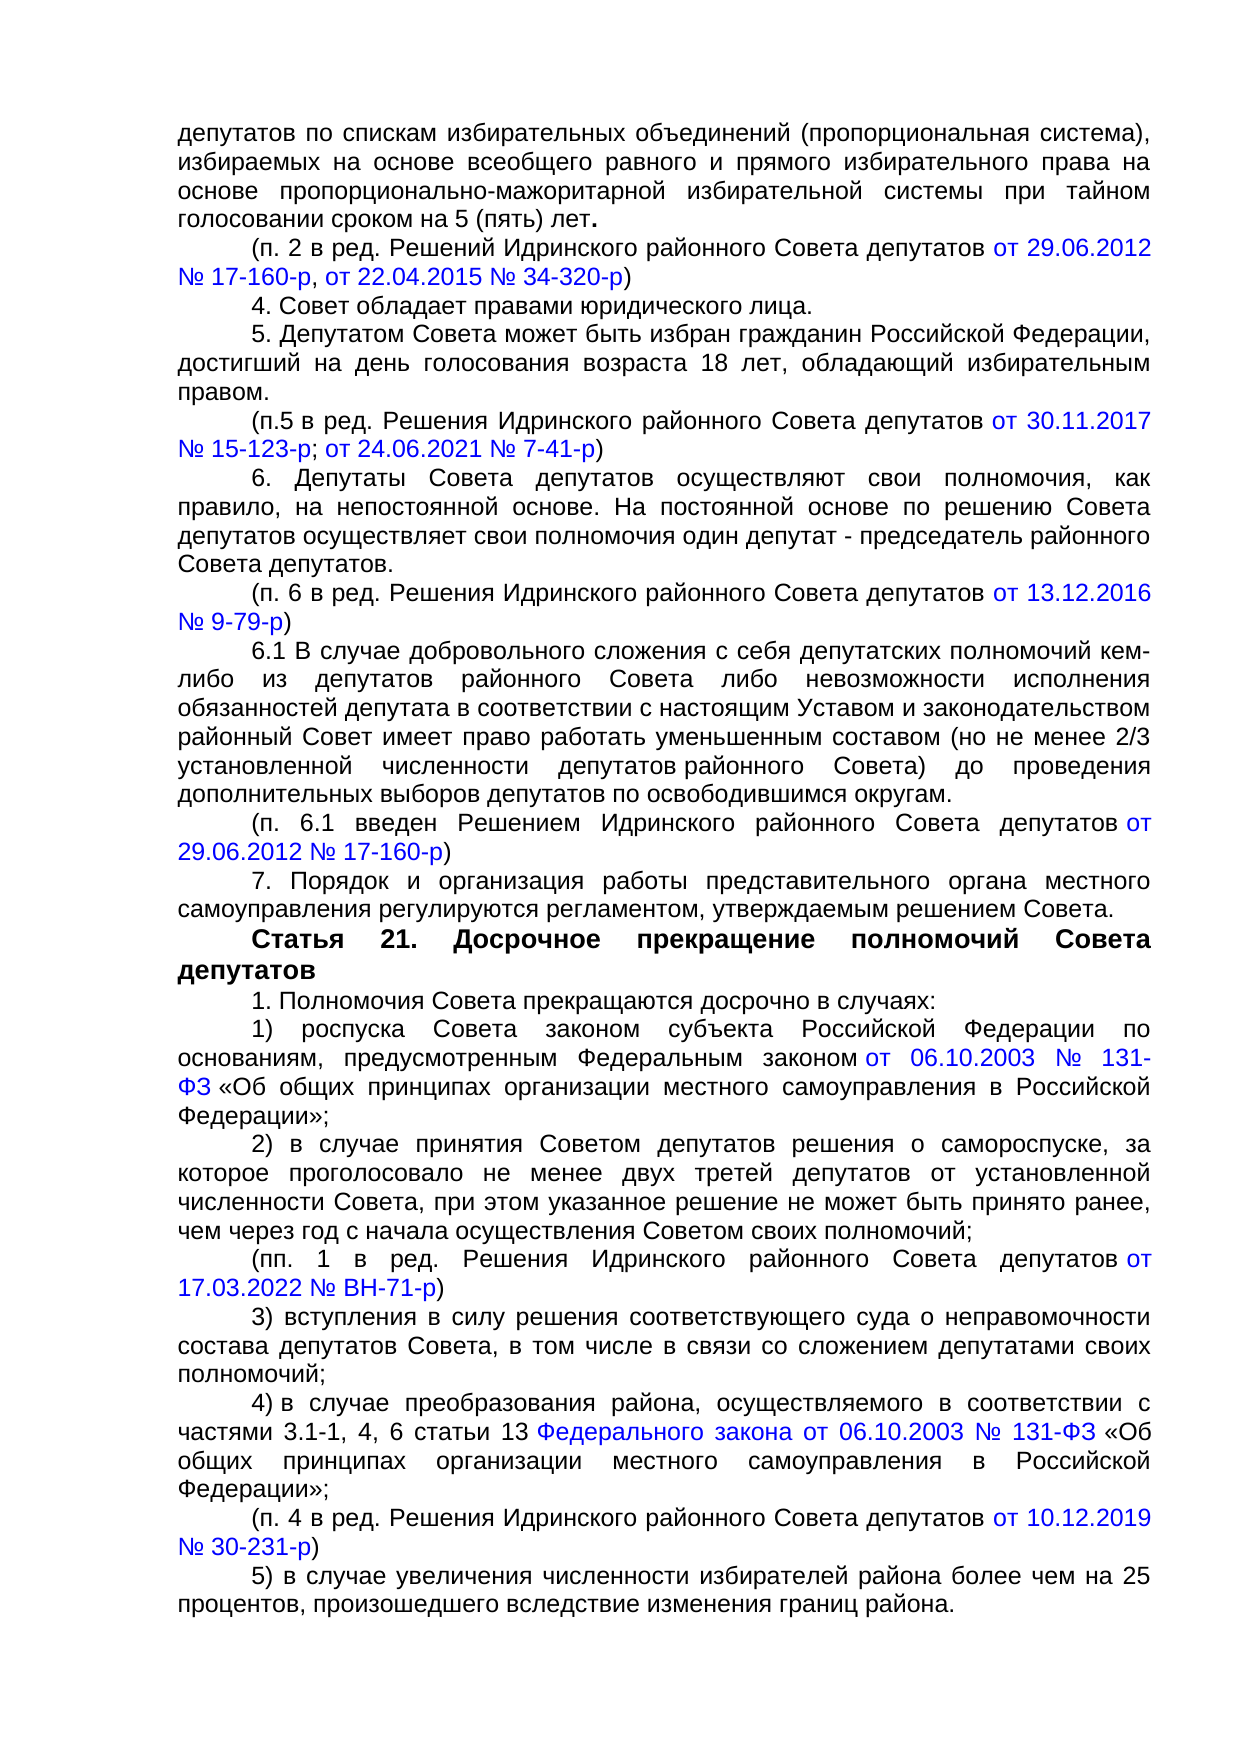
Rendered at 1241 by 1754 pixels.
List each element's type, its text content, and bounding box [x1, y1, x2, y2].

text (п.5 в ред. Решения Идринского районного Совета депутатов от 30.11.2017 № 15-123-р; от 24.06.2021 № 7-41-р) [177, 406, 1152, 463]
text (пп. 1 в ред. Решения Идринского районного Совета депутатов от 17.03.2022 № ВН-71-р) [177, 1244, 1152, 1302]
text 1. Полномочия Совета прекращаются досрочно в случаях: [177, 986, 1152, 1014]
text 7. Порядок и организация работы представительного органа местного самоуправления регулируются регламентом, утверждаемым решением Совета. [177, 866, 1152, 923]
text 5. Депутатом Совета может быть избран гражданин Российской Федерации, достигший на день голосования возраста 18 лет, обладающий избирательным правом. [177, 319, 1152, 406]
text 4) в случае преобразования района, осуществляемого в соответствии с частями 3.1-1, 4, 6 статьи 13 Федерального закона от 06.10.2003 № 131-ФЗ «Об общих принципах организации местного самоуправления в Российской Федерации»; [177, 1388, 1152, 1503]
text (п. 4 в ред. Решения Идринского районного Совета депутатов от 10.12.2019 № 30-231-р) [177, 1503, 1152, 1561]
text 3) вступления в силу решения соответствующего суда о неправомочности состава депутатов Совета, в том числе в связи со сложением депутатами своих полномочий; [177, 1302, 1152, 1388]
text 2) в случае принятия Советом депутатов решения о самороспуске, за которое проголосовало не менее двух третей депутатов от установленной численности Совета, при этом указанное решение не может быть принято ранее, чем через год с начала осуществления Советом своих полномочий; [177, 1129, 1152, 1244]
text 6. Депутаты Совета депутатов осуществляют свои полномочия, как правило, на непостоянной основе. На постоянной основе по решению Совета депутатов осуществляет свои полномочия один депутат - председатель районного Совета депутатов. [177, 463, 1152, 578]
text (п. 6.1 введен Решением Идринского районного Совета депутатов от 29.06.2012 № 17-160-р) [177, 808, 1152, 866]
text 5) в случае увеличения численности избирателей района более чем на 25 процентов, произошедшего вследствие изменения границ района. [177, 1561, 1152, 1618]
text 6.1 В случае добровольного сложения с себя депутатских полномочий кем-либо из депутатов районного Совета либо невозможности исполнения обязанностей депутата в соответствии с настоящим Уставом и законодательством районный Совет имеет право работать уменьшенным составом (но не менее 2/3 установленной численности депутатов районного Совета) до проведения дополнительных выборов депутатов по освободившимся округам. [177, 636, 1152, 808]
text 4. Совет обладает правами юридического лица. [177, 291, 1152, 319]
text (п. 2 в ред. Решений Идринского районного Совета депутатов от 29.06.2012 № 17-160-р, от 22.04.2015 № 34-320-р) [177, 233, 1152, 291]
text (п. 6 в ред. Решения Идринского районного Совета депутатов от 13.12.2016 № 9-79-р) [177, 578, 1152, 636]
text Статья 21. Досрочное прекращение полномочий Совета депутатов [177, 923, 1152, 986]
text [177, 118, 1152, 233]
text 1) роспуска Совета законом субъекта Российской Федерации по основаниям, предусмотренным Федеральным законом от 06.10.2003 № 131-ФЗ «Об общих принципах организации местного самоуправления в Российской Федерации»; [177, 1014, 1152, 1129]
